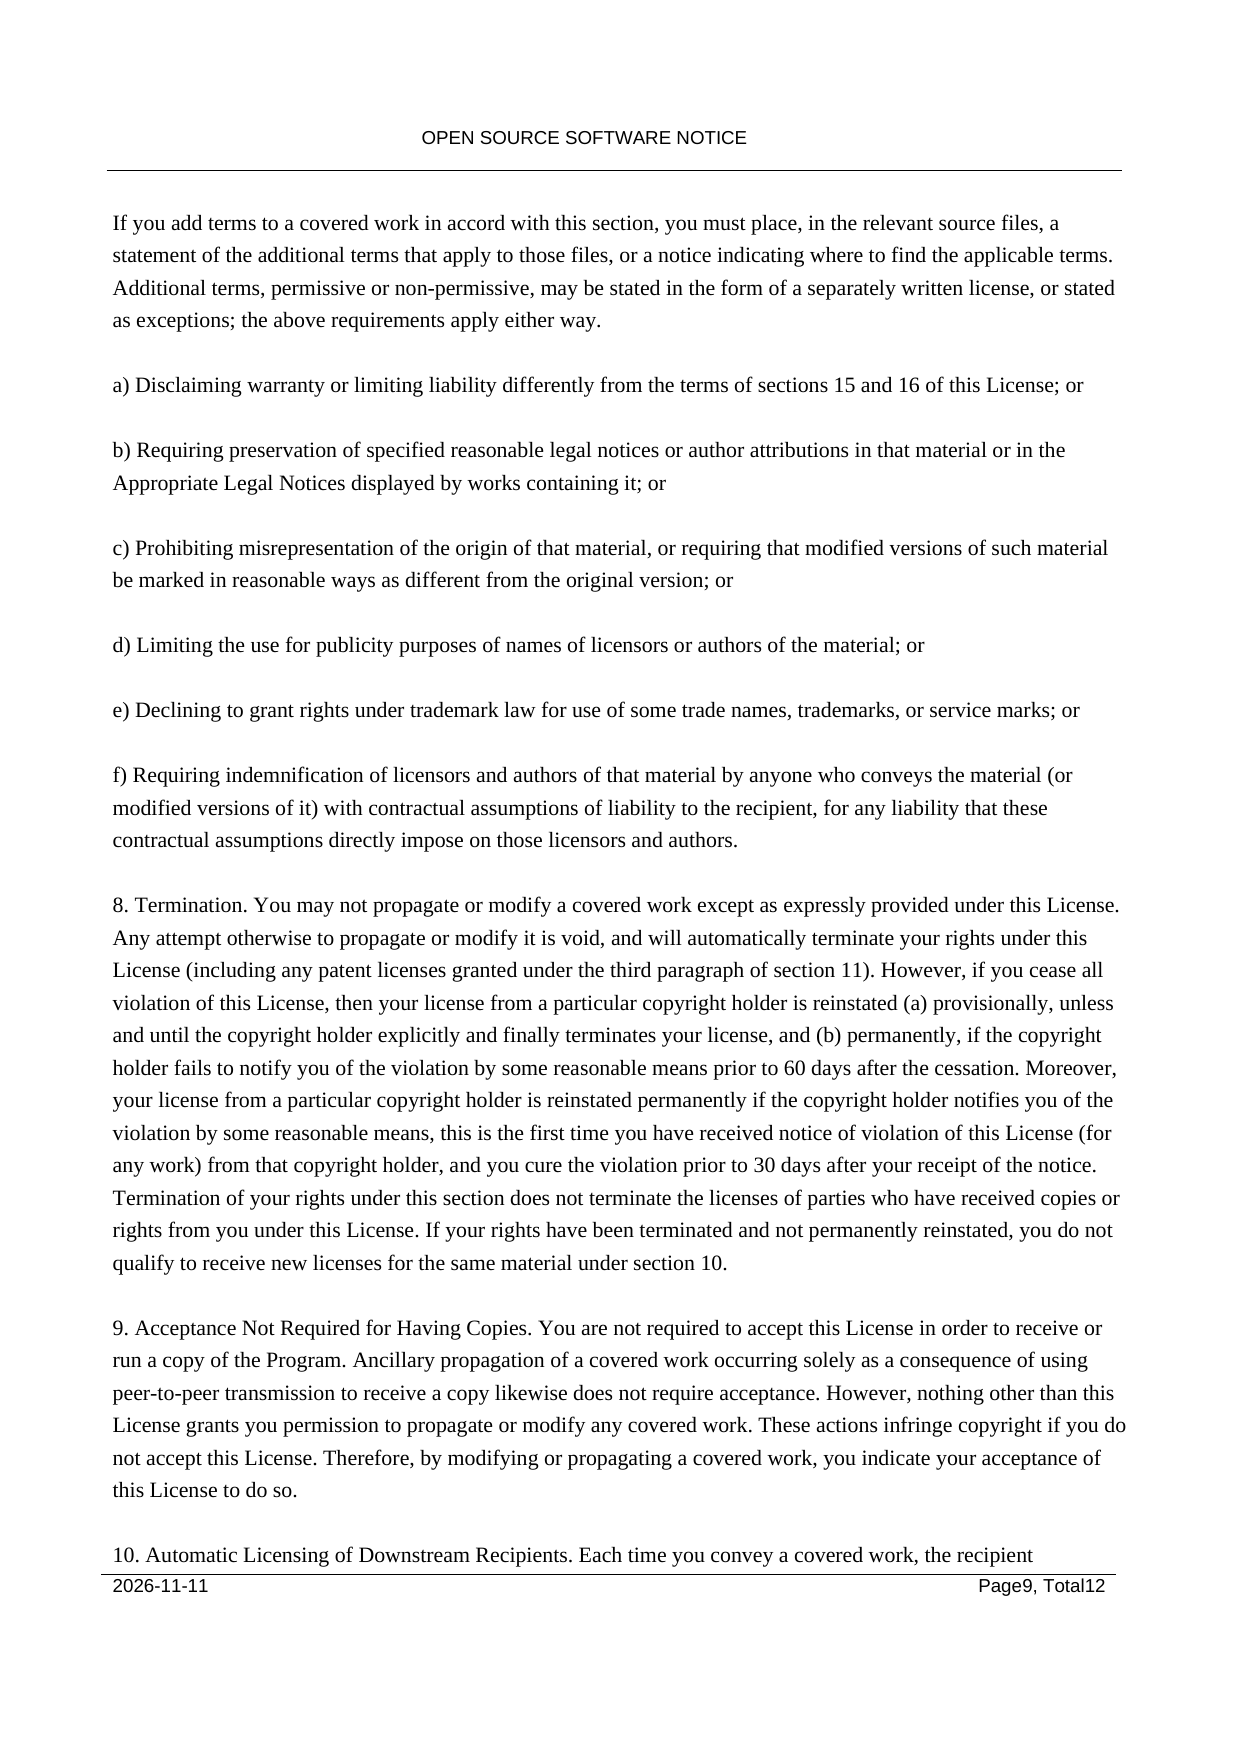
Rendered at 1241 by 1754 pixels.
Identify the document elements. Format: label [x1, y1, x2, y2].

text [112, 206, 1128, 1571]
